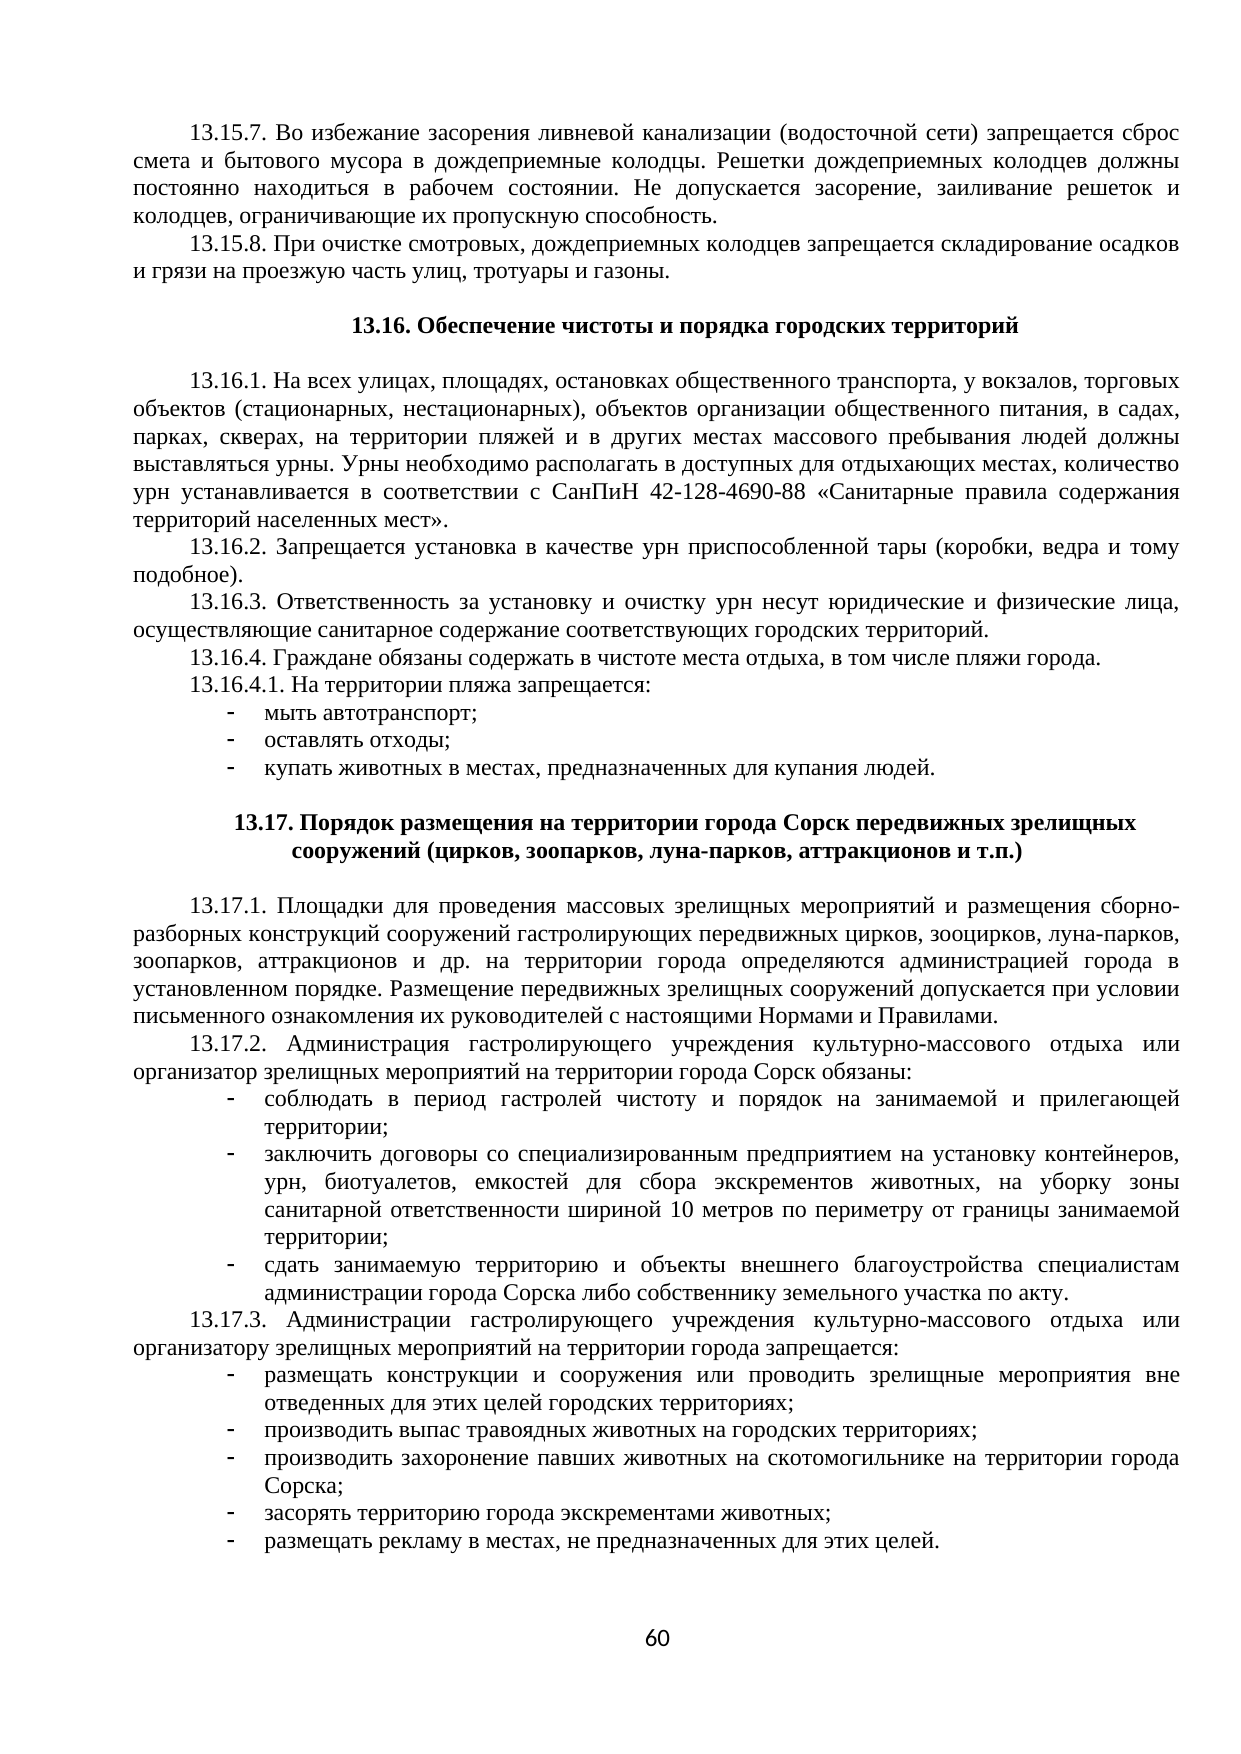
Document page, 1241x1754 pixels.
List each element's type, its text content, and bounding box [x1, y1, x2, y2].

text 13.16.1. На всех улицах, площадях, остановках общественного транспорта, у вокзалов, торговых объектов (стационарных, нестационарных), объектов организации общественного питания, в садах, парках, скверах, на территории пляжей и в других местах массового пребывания людей должны выставляться урны. Урны необходимо располагать в доступных для отдыхающих местах, количество урн устанавливается в соответствии с СанПиН 42-128-4690-88 «Санитарные правила содержания территорий населенных мест». [133, 367, 1181, 532]
list размещать конструкции и сооружения или проводить зрелищные мероприятия вне отведенных для этих целей городских территориях; [227, 1360, 1181, 1416]
list соблюдать в период гастролей чистоту и порядок на занимаемой и прилегающей территории; [227, 1084, 1181, 1139]
list размещать рекламу в местах, не предназначенных для этих целей. [227, 1526, 1181, 1553]
text 13.16.3. Ответственность за установку и очистку урн несут юридические и физические лица, осуществляющие санитарное содержание соответствующих городских территорий. [133, 587, 1181, 643]
text 13.16.4.1. На территории пляжа запрещается: [133, 670, 1181, 698]
list сдать занимаемую территорию и объекты внешнего благоустройства специалистам администрации города Сорска либо собственнику земельного участка по акту. [227, 1250, 1181, 1305]
text 13.17. Порядок размещения на территории города Сорск передвижных зрелищных сооружений (цирков, зоопарков, луна-парков, аттракционов и т.п.) [133, 808, 1181, 863]
list производить выпас травоядных животных на городских территориях; [227, 1416, 1181, 1443]
text 13.17.2. Администрация гастролирующего учреждения культурно-массового отдыха или организатор зрелищных мероприятий на территории города Сорск обязаны: [133, 1029, 1181, 1084]
list производить захоронение павших животных на скотомогильнике на территории города Сорска; [227, 1443, 1181, 1498]
text 13.17.3. Администрации гастролирующего учреждения культурно-массового отдыха или организатору зрелищных мероприятий на территории города запрещается: [133, 1305, 1181, 1360]
list купать животных в местах, предназначенных для купания людей. [227, 753, 1181, 781]
list заключить договоры со специализированным предприятием на установку контейнеров, урн, биотуалетов, емкостей для сбора экскрементов животных, на уборку зоны санитарной ответственности шириной 10 метров по периметру от границы занимаемой территории; [227, 1139, 1181, 1250]
text 13.16. Обеспечение чистоты и порядка городских территорий [133, 311, 1181, 339]
list оставлять отходы; [227, 725, 1181, 753]
text 13.16.4. Граждане обязаны содержать в чистоте места отдыха, в том числе пляжи города. [133, 643, 1181, 670]
text 13.16.2. Запрещается установка в качестве урн приспособленной тары (коробки, ведра и тому подобное). [133, 532, 1181, 587]
list засорять территорию города экскрементами животных; [227, 1498, 1181, 1526]
list мыть автотранспорт; [227, 698, 1181, 725]
text 13.15.7. Во избежание засорения ливневой канализации (водосточной сети) запрещается сброс смета и бытового мусора в дождеприемные колодцы. Решетки дождеприемных колодцев должны постоянно находиться в рабочем состоянии. Не допускается засорение, заиливание решеток и колодцев, ограничивающие их пропускную способность. [133, 118, 1181, 228]
text 13.15.8. При очистке смотровых, дождеприемных колодцев запрещается складирование осадков и грязи на проезжую часть улиц, тротуары и газоны. [133, 228, 1181, 284]
text 13.17.1. Площадки для проведения массовых зрелищных мероприятий и размещения сборно-разборных конструкций сооружений гастролирующих передвижных цирков, зооцирков, луна-парков, зоопарков, аттракционов и др. на территории города определяются администрацией города в установленном порядке. Размещение передвижных зрелищных сооружений допускается при условии письменного ознакомления их руководителей с настоящими Нормами и Правилами. [133, 891, 1181, 1029]
